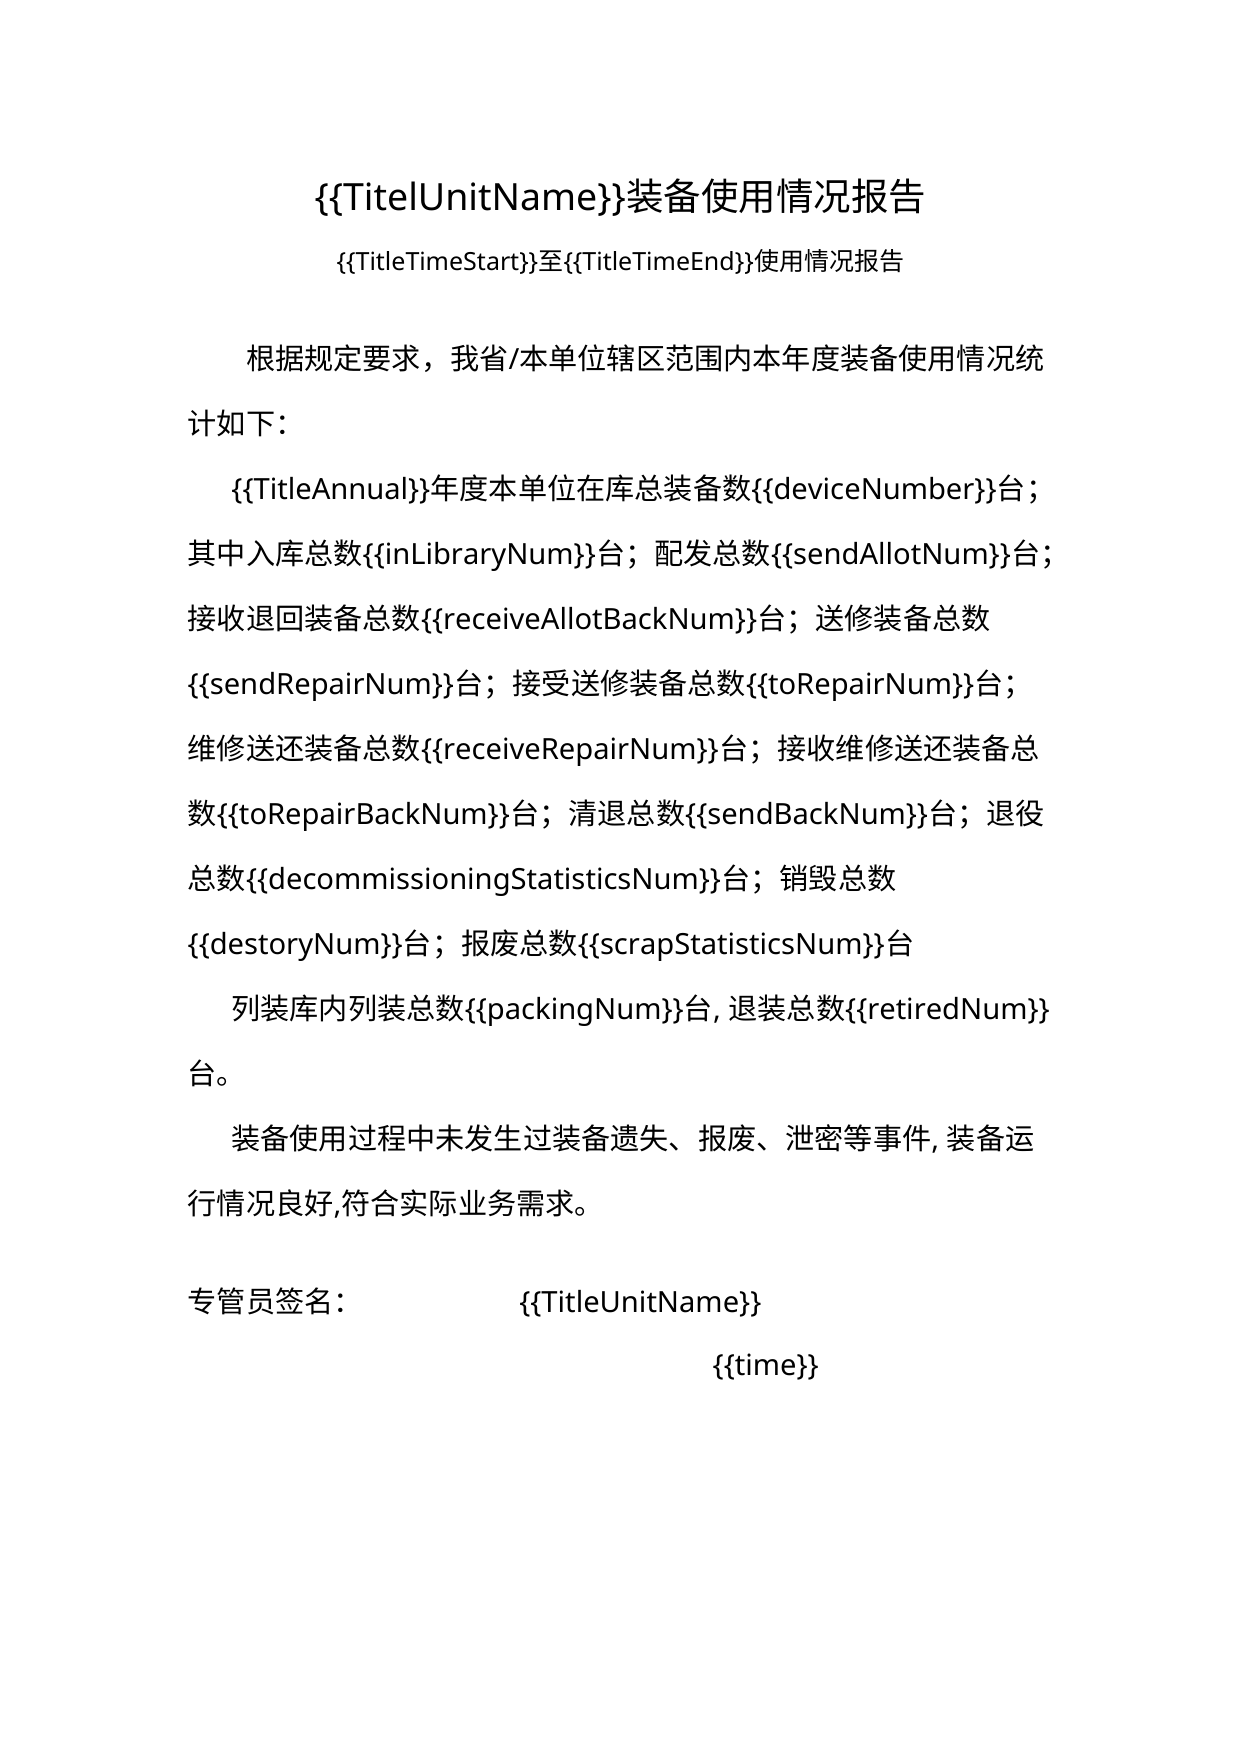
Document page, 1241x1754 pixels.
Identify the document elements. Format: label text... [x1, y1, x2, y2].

text {{TitleAnnual}}年度本单位在库总装备数{{deviceNumber}}台；其中入库总数{{inLibraryNum}}台；配发总数{{sendAllotNum}}台；接收退回装备总数{{receiveAllotBackNum}}台；送修装备总数{{sendRepairNum}}台；接受送修装备总数{{toRepairNum}}台；维修送还装备总数{{receiveRepairNum}}台；接收维修送还装备总数{{toRepairBackNum}}台；清退总数{{sendBackNum}}台；退役总数{{decommissioningStatisticsNum}}台；销毁总数{{destoryNum}}台；报废总数{{scrapStatisticsNum}}台 [187, 454, 1053, 974]
text {{TitleTimeStart}}至{{TitleTimeEnd}}使用情况报告 [187, 227, 1053, 292]
text 列装库内列装总数{{packingNum}}台, 退装总数{{retiredNum}}台。 [187, 974, 1053, 1104]
text 专管员签名： {{TitleUnitName}} [187, 1267, 1053, 1332]
text 装备使用过程中未发生过装备遗失、报废、泄密等事件, 装备运行情况良好,符合实际业务需求。 [187, 1104, 1053, 1234]
text {{time}} [187, 1332, 1053, 1397]
text {{TitelUnitName}}装备使用情况报告 [187, 162, 1053, 227]
text 根据规定要求，我省/本单位辖区范围内本年度装备使用情况统计如下： [187, 324, 1053, 454]
